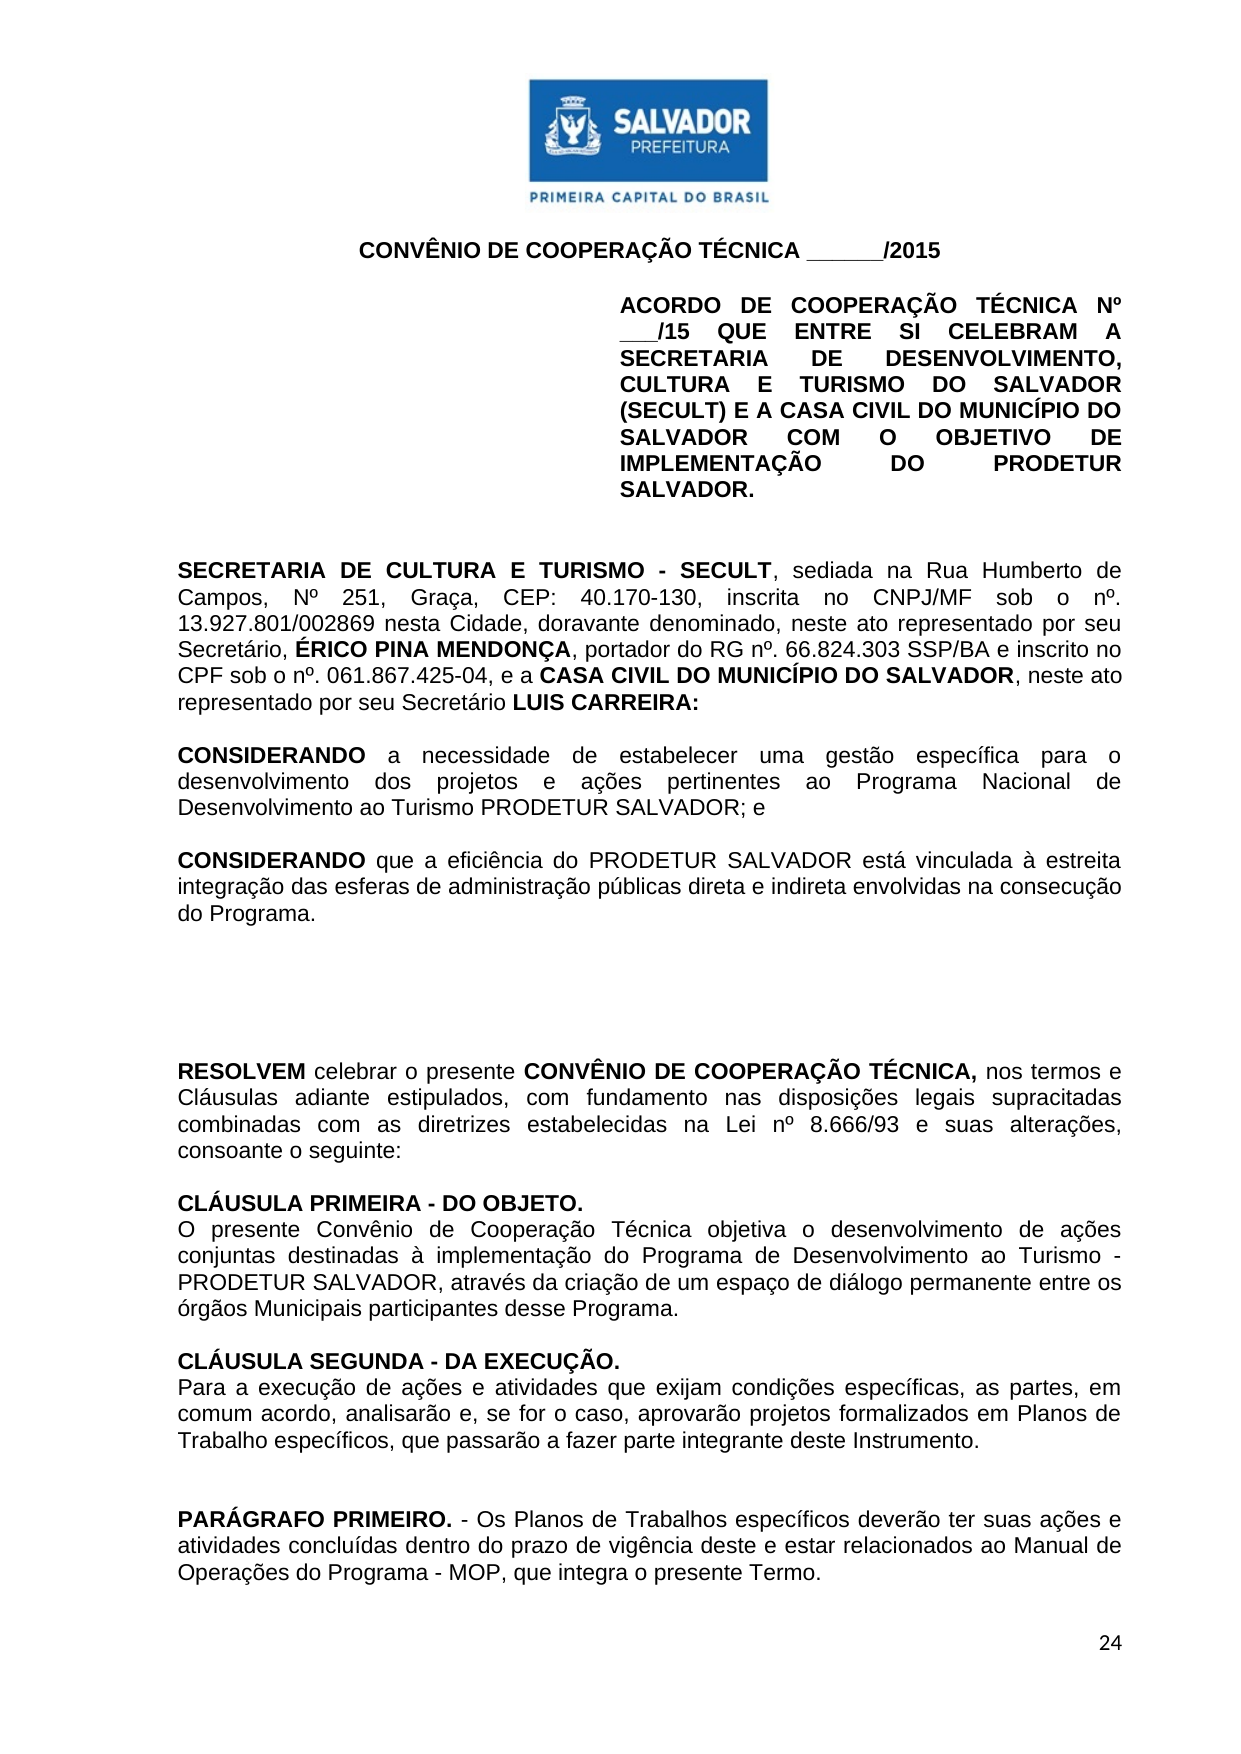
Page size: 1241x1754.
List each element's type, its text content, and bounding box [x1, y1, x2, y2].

text CLÁUSULA SEGUNDA - DA EXECUÇÃO. [177, 1348, 1122, 1374]
picture [524, 73, 775, 213]
text Para a execução de ações e atividades que exijam condições específicas, as partes, em comum acordo, analisarão e, se for o caso, aprovarão projetos formalizados em Planos de Trabalho específicos, que passarão a fazer parte integrante deste Instrumento. [177, 1374, 1122, 1453]
text SECRETARIA DE CULTURA E TURISMO - SECULT, sediada na Rua Humberto de Campos, Nº 251, Graça, CEP: 40.170-130, inscrita no CNPJ/MF sob o nº. 13.927.801/002869 nesta Cidade, doravante denominado, neste ato representado por seu Secretário, ÉRICO PINA MENDONÇA, portador do RG nº. 66.824.303 SSP/BA e inscrito no CPF sob o nº. 061.867.425-04, e a CASA CIVIL DO MUNICÍPIO DO SALVADOR, neste ato representado por seu Secretário LUIS CARREIRA: [177, 557, 1122, 715]
text CONSIDERANDO a necessidade de estabelecer uma gestão específica para o desenvolvimento dos projetos e ações pertinentes ao Programa Nacional de Desenvolvimento ao Turismo PRODETUR SALVADOR; e [177, 742, 1122, 821]
text CLÁUSULA PRIMEIRA - DO OBJETO. [177, 1189, 1122, 1216]
text O presente Convênio de Cooperação Técnica objetiva o desenvolvimento de ações conjuntas destinadas à implementação do Programa de Desenvolvimento ao Turismo - PRODETUR SALVADOR, através da criação de um espaço de diálogo permanente entre os órgãos Municipais participantes desse Programa. [177, 1216, 1122, 1321]
text ACORDO DE COOPERAÇÃO TÉCNICA Nº ___/15 QUE ENTRE SI CELEBRAM A SECRETARIA DE DESENVOLVIMENTO, CULTURA E TURISMO DO SALVADOR (SECULT) E A CASA CIVIL DO MUNICÍPIO DO SALVADOR COM O OBJETIVO DE IMPLEMENTAÇÃO DO PRODETUR SALVADOR. [619, 292, 1122, 503]
text PARÁGRAFO PRIMEIRO. - Os Planos de Trabalhos específicos deverão ter suas ações e atividades concluídas dentro do prazo de vigência deste e estar relacionados ao Manual de Operações do Programa - MOP, que integra o presente Termo. [177, 1506, 1122, 1585]
text CONSIDERANDO que a eficiência do PRODETUR SALVADOR está vinculada à estreita integração das esferas de administração públicas direta e indireta envolvidas na consecução do Programa. [177, 847, 1122, 926]
text RESOLVEM celebrar o presente CONVÊNIO DE COOPERAÇÃO TÉCNICA, nos termos e Cláusulas adiante estipulados, com fundamento nas disposições legais supracitadas combinadas com as diretrizes estabelecidas na Lei nº 8.666/93 e suas alterações, consoante o seguinte: [177, 1058, 1122, 1163]
text CONVÊNIO DE COOPERAÇÃO TÉCNICA ______/2015 [177, 237, 1122, 292]
